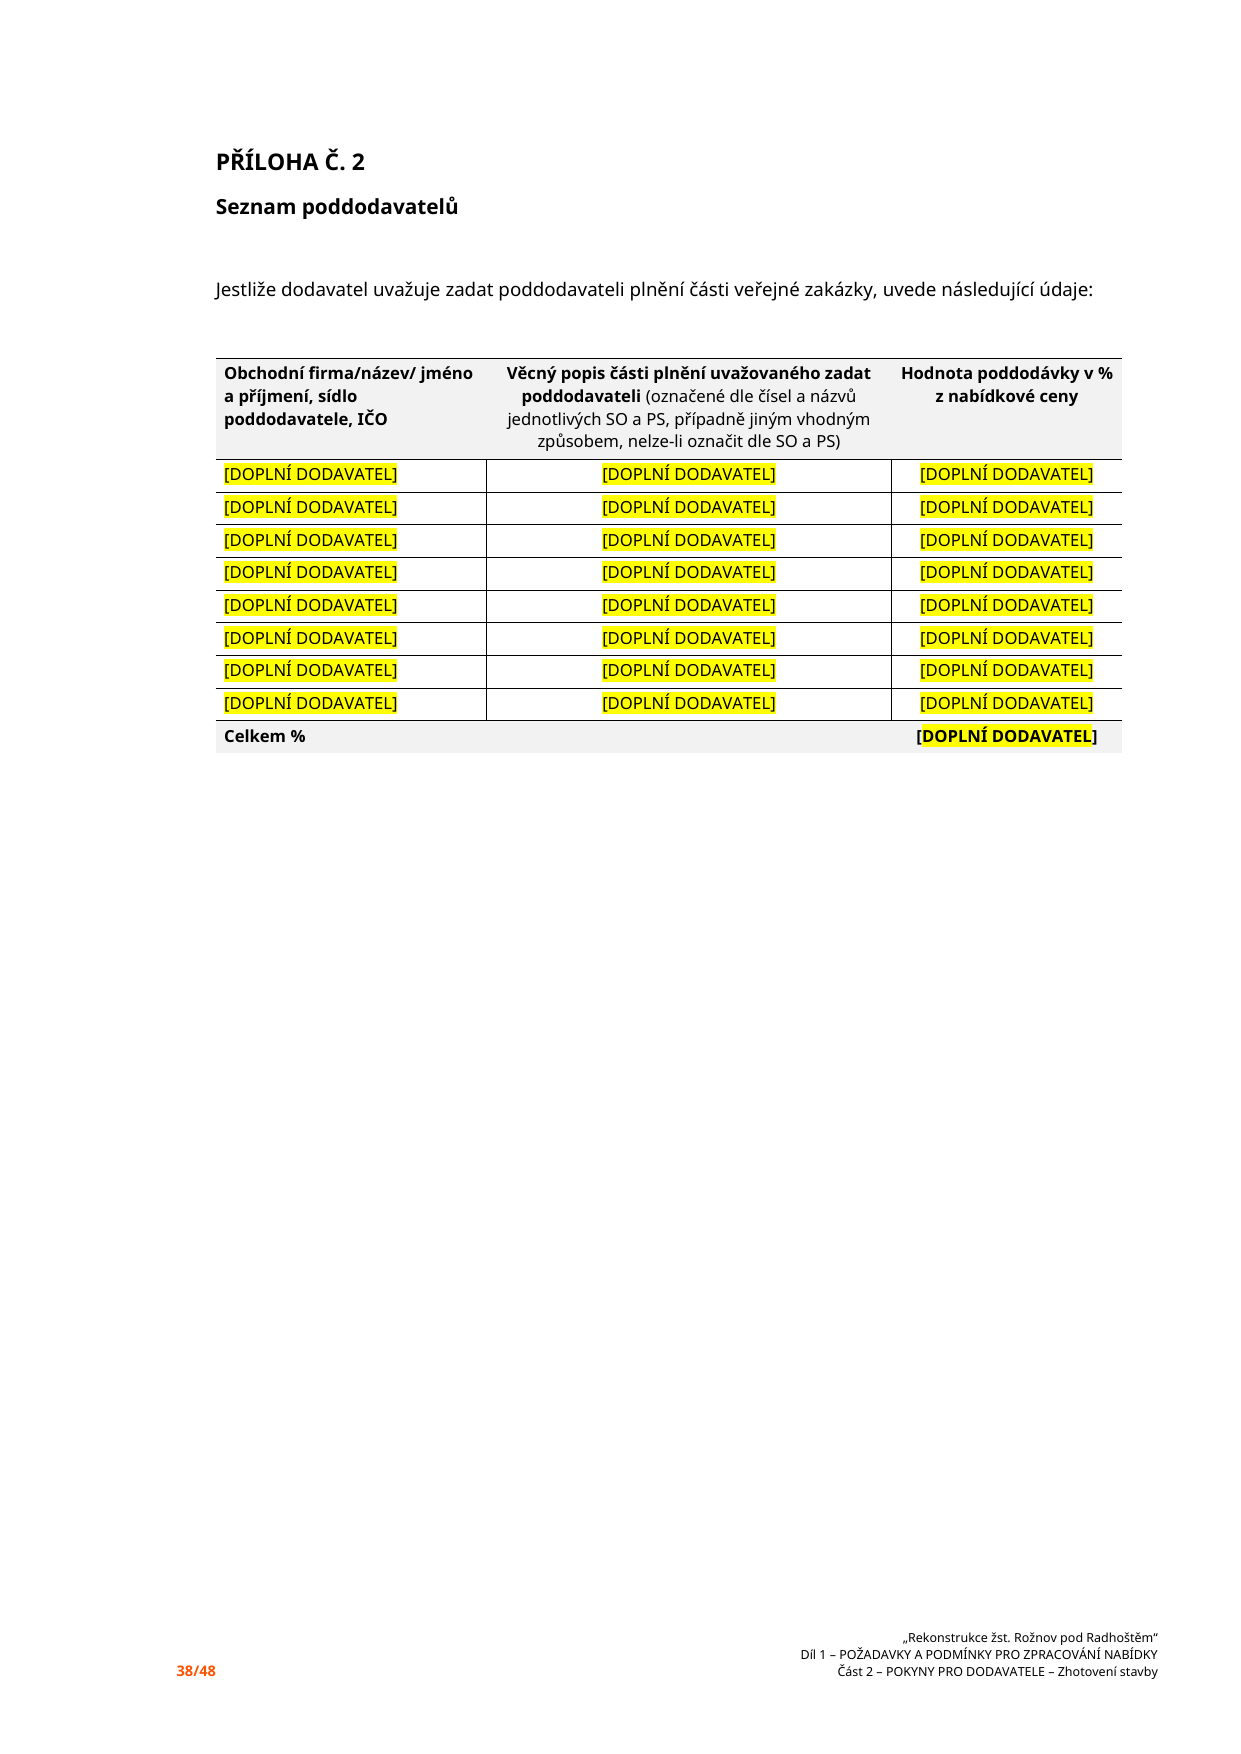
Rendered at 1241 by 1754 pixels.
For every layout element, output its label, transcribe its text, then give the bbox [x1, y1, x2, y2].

text Jestliže dodavatel uvažuje zadat poddodavateli plnění části veřejné zakázky, uvede následující údaje: [216, 277, 1122, 302]
table_cell [DOPLNÍ DODAVATEL] [892, 591, 1122, 622]
table_cell Celkem % [216, 721, 486, 753]
table_cell [DOPLNÍ DODAVATEL] [487, 623, 891, 655]
text Příloha č. 2 [216, 146, 1122, 177]
table_cell [DOPLNÍ DODAVATEL] [487, 525, 891, 557]
table_cell [DOPLNÍ DODAVATEL] [892, 656, 1122, 688]
table_cell [DOPLNÍ DODAVATEL] [216, 591, 486, 622]
table_cell [DOPLNÍ DODAVATEL] [892, 493, 1122, 524]
table_cell [DOPLNÍ DODAVATEL] [892, 525, 1122, 557]
table_header Hodnota poddodávky v % z nabídkové ceny [891, 359, 1122, 459]
table_cell [DOPLNÍ DODAVATEL] [216, 493, 486, 524]
table_cell [DOPLNÍ DODAVATEL] [216, 623, 486, 655]
table_header Věcný popis části plnění uvažovaného zadat poddodavateli (označené dle čísel a názvů jednotlivých SO a PS, případně jiným vhodným způsobem, nelze-li označit dle SO a PS) [486, 359, 891, 459]
table_cell [DOPLNÍ DODAVATEL] [216, 656, 486, 688]
table_cell [DOPLNÍ DODAVATEL] [892, 623, 1122, 655]
table_cell [DOPLNÍ DODAVATEL] [216, 460, 486, 491]
table_cell [DOPLNÍ DODAVATEL] [487, 460, 891, 491]
table_cell [DOPLNÍ DODAVATEL] [487, 591, 891, 622]
table_cell [DOPLNÍ DODAVATEL] [487, 558, 891, 589]
table_cell [DOPLNÍ DODAVATEL] [487, 656, 891, 688]
table_cell [DOPLNÍ DODAVATEL] [892, 689, 1122, 720]
table_cell [486, 721, 891, 753]
table_cell [DOPLNÍ DODAVATEL] [216, 525, 486, 557]
table_cell [DOPLNÍ DODAVATEL] [216, 558, 486, 589]
table_cell [DOPLNÍ DODAVATEL] [487, 493, 891, 524]
table_cell [DOPLNÍ DODAVATEL] [487, 689, 891, 720]
table_cell [DOPLNÍ DODAVATEL] [216, 689, 486, 720]
table_cell [DOPLNÍ DODAVATEL] [892, 558, 1122, 589]
table_cell [DOPLNÍ DODAVATEL] [891, 721, 1122, 753]
text Seznam poddodavatelů [216, 192, 1122, 221]
table_cell [DOPLNÍ DODAVATEL] [892, 460, 1122, 491]
table_header Obchodní firma/název/ jméno a příjmení, sídlo poddodavatele, IČO [216, 359, 486, 459]
